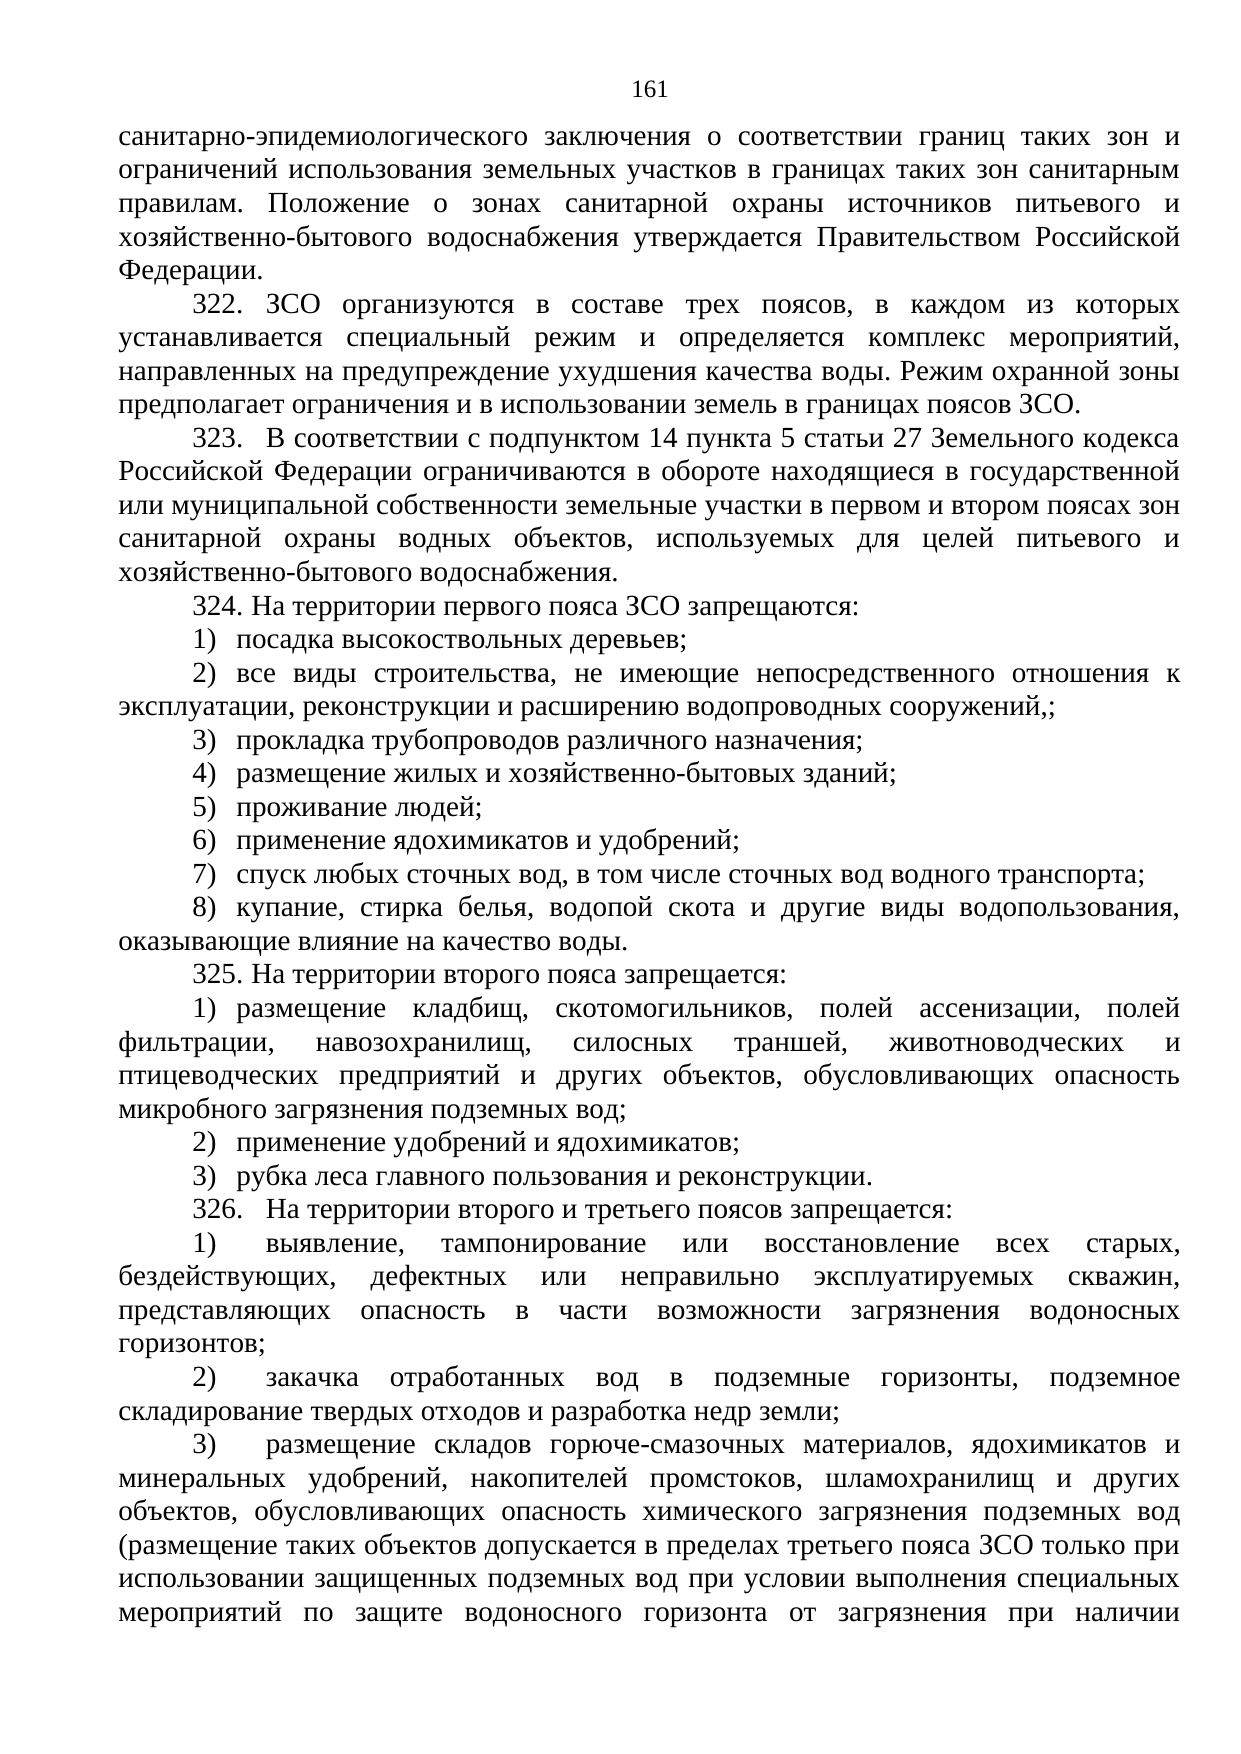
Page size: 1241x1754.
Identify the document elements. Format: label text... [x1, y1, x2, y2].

list посадка высокоствольных деревьев; [118, 621, 1181, 655]
list проживание людей; [118, 789, 1181, 822]
list размещение кладбищ, скотомогильников, полей ассенизации, полей фильтрации, навозохранилищ, силосных траншей, животноводческих и птицеводческих предприятий и других объектов, обусловливающих опасность микробного загрязнения подземных вод; [118, 990, 1181, 1124]
list На территории второго и третьего поясов запрещается: [118, 1191, 1181, 1225]
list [118, 1426, 1181, 1627]
list купание, стирка белья, водопой скота и другие виды водопользования, оказывающие влияние на качество воды. [118, 889, 1181, 957]
list выявление, тампонирование или восстановление всех старых, бездействующих, дефектных или неправильно эксплуатируемых скважин, представляющих опасность в части возможности загрязнения водоносных горизонтов; [118, 1225, 1181, 1359]
list прокладка трубопроводов различного назначения; [118, 722, 1181, 755]
list ЗСО организуются в составе трех поясов, в каждом из которых устанавливается специальный режим и определяется комплекс мероприятий, направленных на предупреждение ухудшения качества воды. Режим охранной зоны предполагает ограничения и в использовании земель в границах поясов ЗСО. [118, 286, 1181, 420]
list закачка отработанных вод в подземные горизонты, подземное складирование твердых отходов и разработка недр земли; [118, 1359, 1181, 1426]
list все виды строительства, не имеющие непосредственного отношения к эксплуатации, реконструкции и расширению водопроводных сооружений,; [118, 655, 1181, 722]
list рубка леса главного пользования и реконструкции. [118, 1158, 1181, 1191]
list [118, 118, 1181, 286]
list спуск любых сточных вод, в том числе сточных вод водного транспорта; [118, 856, 1181, 889]
list применение удобрений и ядохимикатов; [118, 1124, 1181, 1158]
list размещение жилых и хозяйственно-бытовых зданий; [118, 755, 1181, 789]
list На территории первого пояса ЗСО запрещаются: [118, 588, 1181, 621]
list применение ядохимикатов и удобрений; [118, 822, 1181, 856]
list В соответствии с подпунктом 14 пункта 5 статьи 27 Земельного кодекса Российской Федерации ограничиваются в обороте находящиеся в государственной или муниципальной собственности земельные участки в первом и втором поясах зон санитарной охраны водных объектов, используемых для целей питьевого и хозяйственно-бытового водоснабжения. [118, 420, 1181, 588]
list На территории второго пояса запрещается: [118, 957, 1181, 990]
